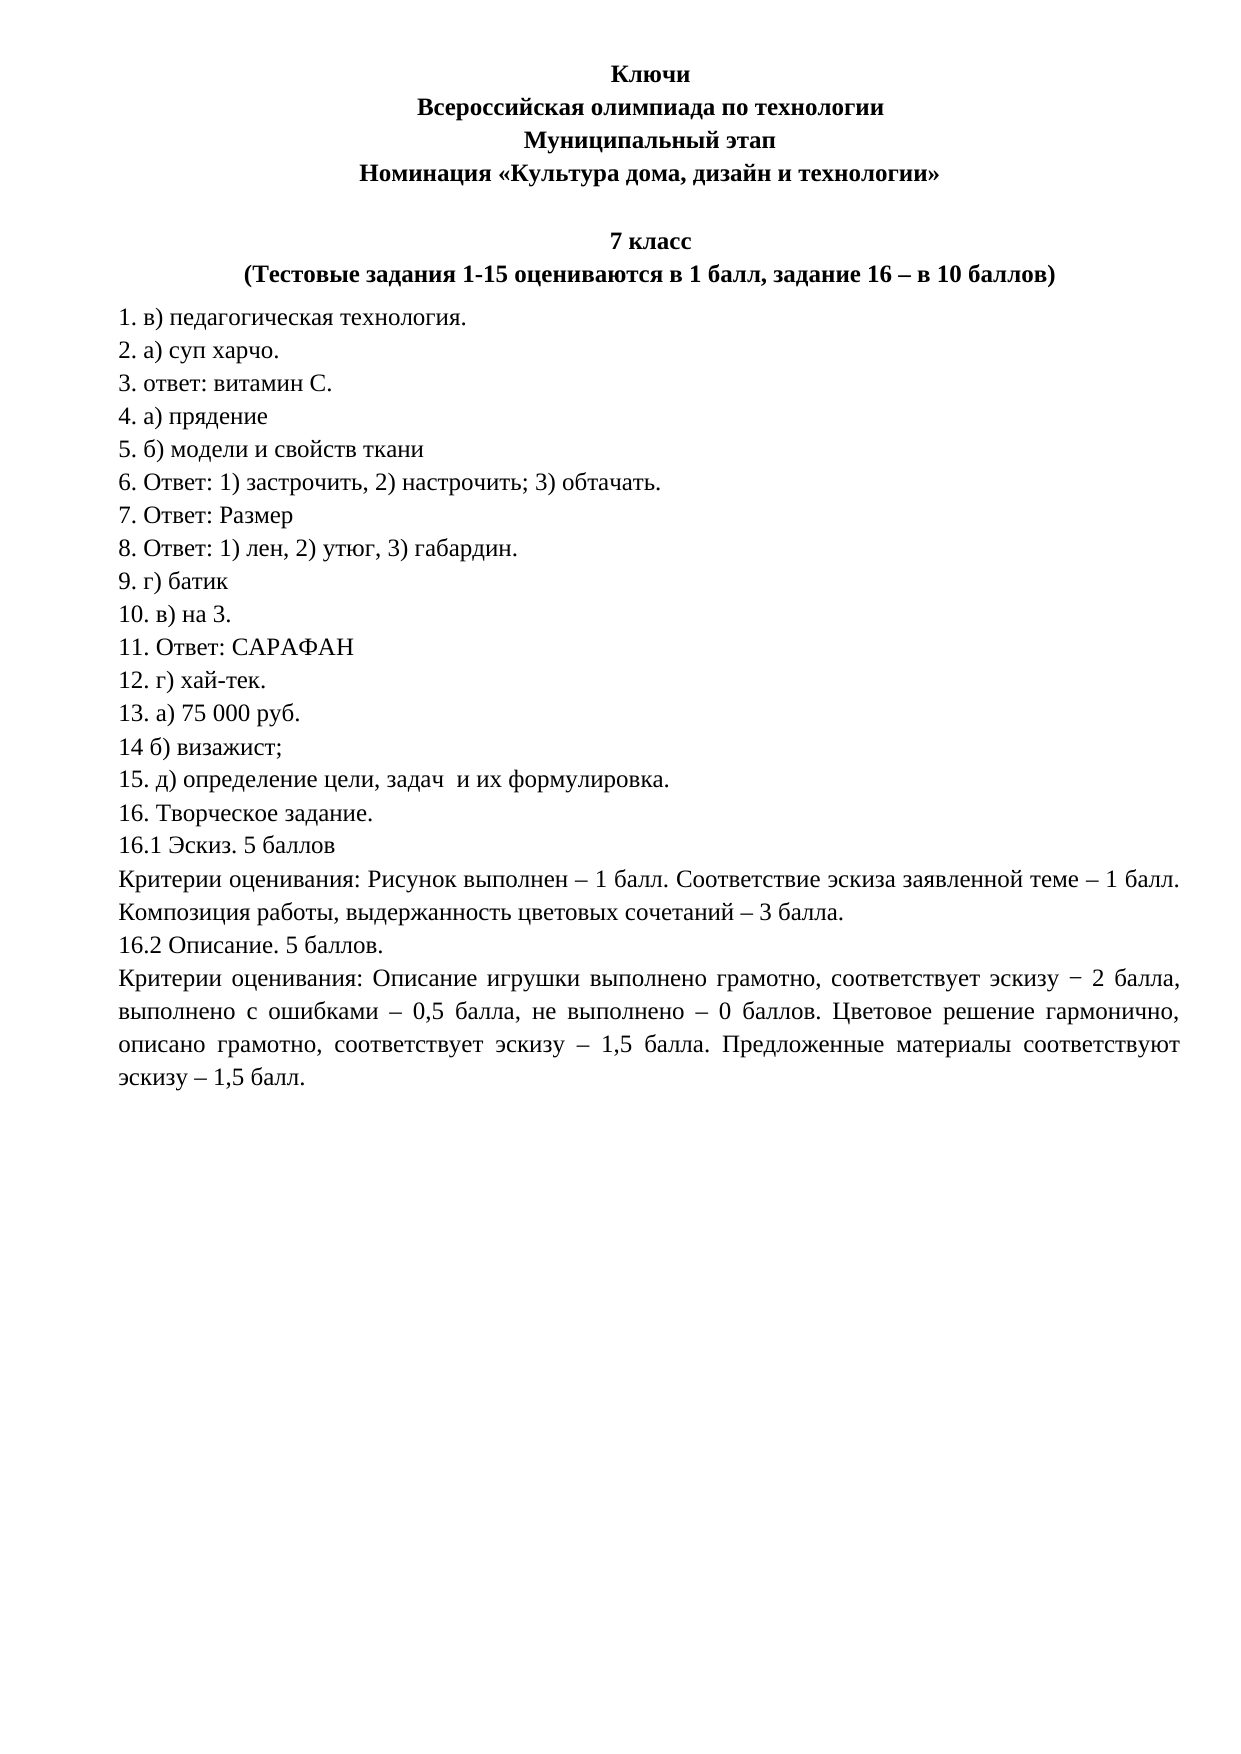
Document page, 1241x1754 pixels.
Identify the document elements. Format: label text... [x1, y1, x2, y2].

text 15. д) определение цели, задач и их формулировка. [118, 764, 1181, 793]
text 5. б) модели и свойств ткани [118, 434, 1181, 463]
text 1. в) педагогическая технология. [118, 302, 1181, 331]
text Критерии оценивания: Описание игрушки выполнено грамотно, соответствует эскизу − 2 балла, выполнено с ошибками – 0,5 балла, не выполнено – 0 баллов. Цветовое решение гармонично, описано грамотно, соответствует эскизу – 1,5 балла. Предложенные материалы соответствуют эскизу – 1,5 балл. [118, 963, 1181, 1091]
text 3. ответ: витамин С. [118, 368, 1181, 397]
text 8. Ответ: 1) лен, 2) утюг, 3) габардин. [118, 533, 1181, 562]
text 7. Ответ: Размер [118, 500, 1181, 529]
text 2. а) суп харчо. [118, 335, 1181, 364]
text Всероссийская олимпиада по технологии [118, 92, 1183, 121]
text 16.2 Описание. 5 баллов. [118, 930, 1181, 958]
text (Тестовые задания 1-15 оцениваются в 1 балл, задание 16 – в 10 баллов) [118, 259, 1181, 288]
text 10. в) на 3. [118, 599, 1181, 628]
text 13. а) 75 000 руб. [118, 698, 1181, 727]
text 6. Ответ: 1) застрочить, 2) настрочить; 3) обтачать. [118, 467, 1181, 496]
text 7 класс [118, 226, 1183, 255]
text Муниципальный этап [118, 125, 1181, 154]
text Ключи [118, 59, 1183, 88]
text 11. Ответ: САРАФАН [118, 632, 1181, 661]
text 9. г) батик [118, 566, 1181, 595]
text 12. г) хай-тек. [118, 666, 1181, 694]
text 4. а) прядение [118, 401, 1181, 430]
text 16.1 Эскиз. 5 баллов [118, 831, 1181, 859]
text Номинация «Культура дома, дизайн и технологии» [118, 158, 1181, 187]
text 14 б) визажист; [118, 732, 1181, 760]
text 16. Творческое задание. [118, 798, 1181, 826]
text Критерии оценивания: Рисунок выполнен – 1 балл. Соответствие эскиза заявленной теме – 1 балл. Композиция работы, выдержанность цветовых сочетаний – 3 балла. [118, 864, 1181, 925]
